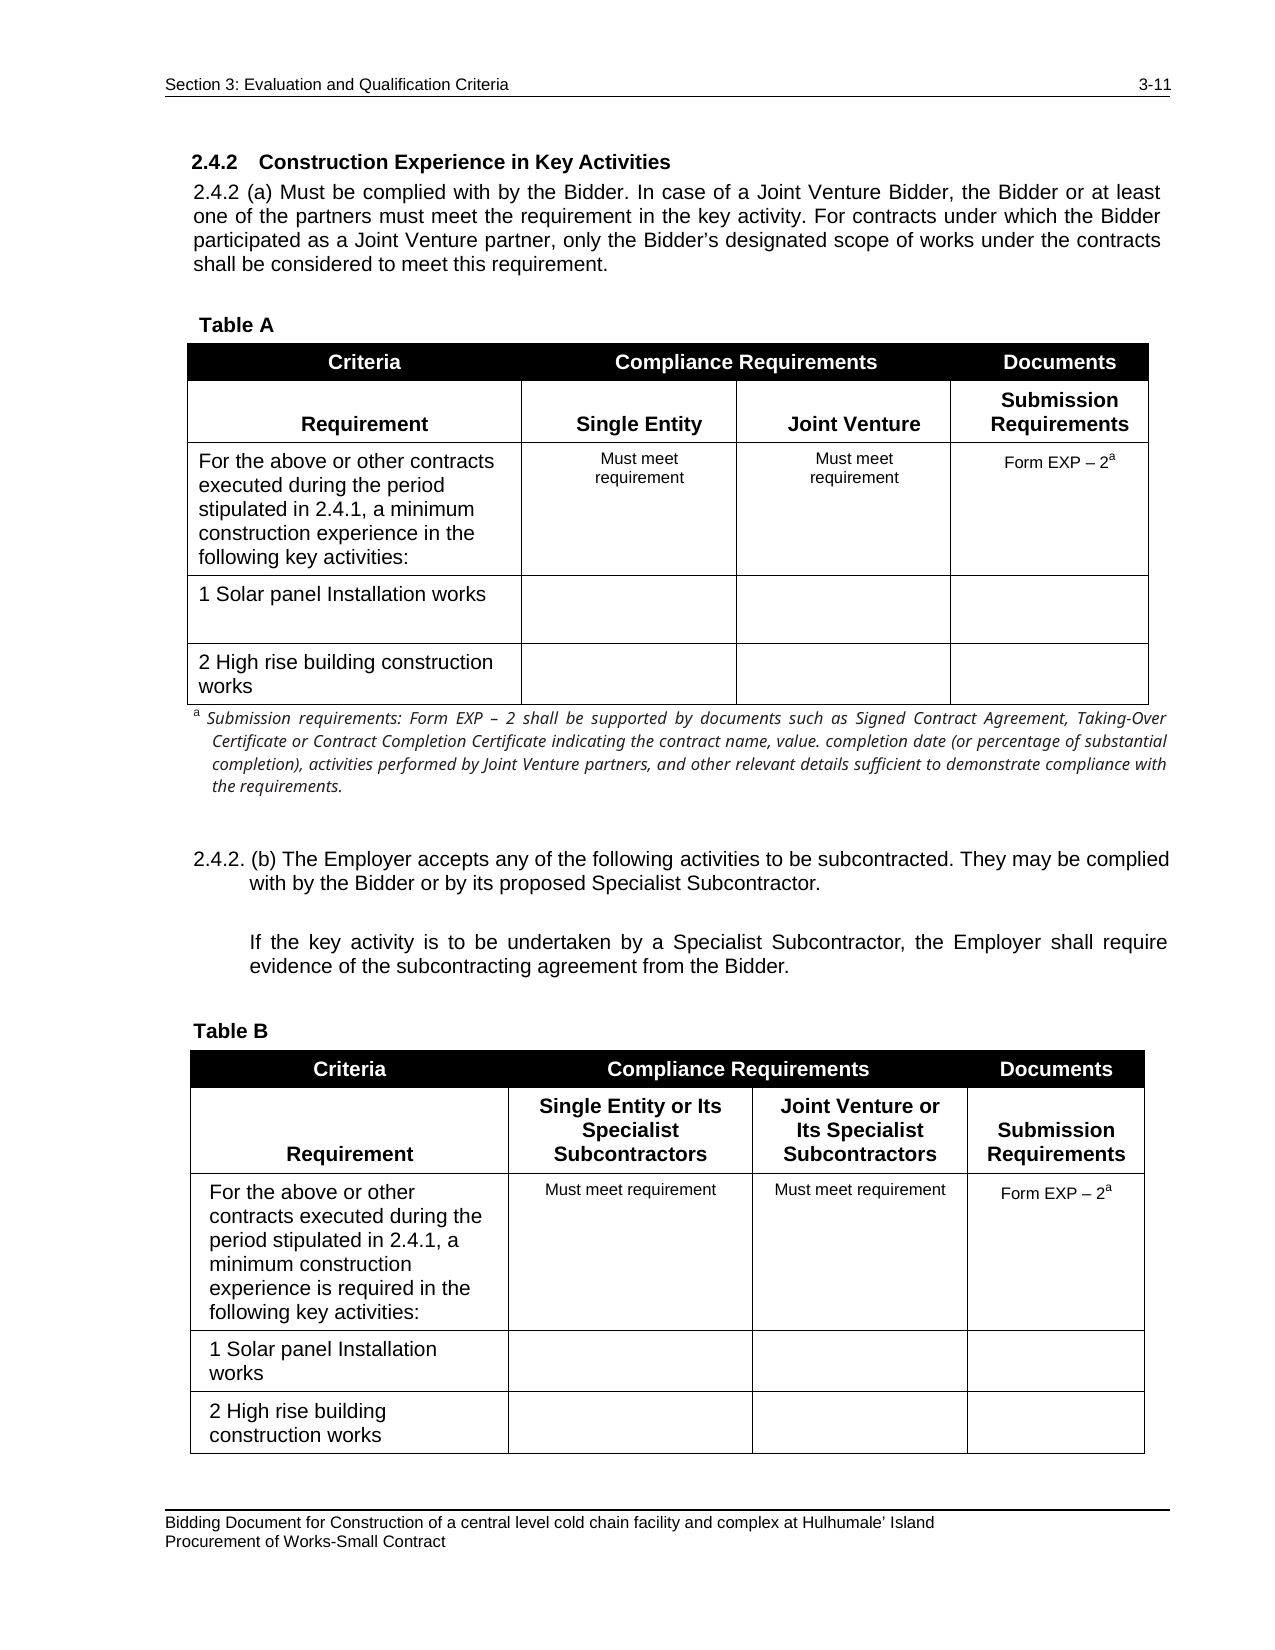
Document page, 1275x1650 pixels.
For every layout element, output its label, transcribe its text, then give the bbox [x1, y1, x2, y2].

table_cell [522, 576, 736, 643]
table_cell Joint Venture [737, 381, 950, 442]
table_header Criteria [191, 1051, 508, 1087]
table_cell [968, 1392, 1144, 1453]
table_header Compliance Requirements [509, 1051, 967, 1087]
table_cell 1 Solar panel Installation works [191, 1331, 508, 1391]
table_cell Requirement [188, 381, 521, 442]
subtitle If the key activity is to be undertaken by a Specialist Subcontractor, the Employer shall require evidence of the subcontracting agreement from the Bidder. [249, 930, 1170, 978]
table_cell 2 High rise building construction works [191, 1392, 508, 1453]
table_cell [522, 644, 736, 704]
table_cell [737, 576, 950, 643]
table_cell [951, 576, 1148, 643]
table_cell [509, 1392, 752, 1453]
table_cell Must meet requirement [753, 1174, 967, 1330]
table_cell Must meet requirement [509, 1174, 752, 1330]
table_cell Requirement [191, 1088, 508, 1172]
table_cell Must meet requirement [737, 443, 950, 575]
text a Submission requirements: Form EXP – 2 shall be supported by documents such as Signed Contract Agreement, Taking-Over Certificate or Contract Completion Certificate indicating the contract name, value. completion date (or percentage of substantial completion), activities performed by Joint Venture partners, and other relevant details sufficient to demonstrate compliance with the requirements. [193, 705, 1170, 798]
table_cell Single Entity [522, 381, 736, 442]
subtitle 2.4.2 Construction Experience in Key Activities [191, 150, 1170, 174]
table_header Compliance Requirements [522, 344, 950, 380]
table_cell 1 Solar panel Installation works [188, 576, 521, 643]
table_cell [753, 1392, 967, 1453]
table_cell [951, 644, 1148, 704]
text Table B [193, 1019, 1162, 1043]
table_cell Joint Venture or Its Specialist Subcontractors [753, 1088, 967, 1172]
table_cell [753, 1331, 967, 1391]
table_cell [737, 644, 950, 704]
table_cell Single Entity or Its Specialist Subcontractors [509, 1088, 752, 1172]
subtitle 2.4.2. (b) The Employer accepts any of the following activities to be subcontracted. They may be complied with by the Bidder or by its proposed Specialist Subcontractor. [193, 847, 1170, 895]
table_cell Form EXP – 2a [951, 443, 1148, 575]
table_cell Form EXP – 2a [968, 1174, 1144, 1330]
table_cell For the above or other contracts executed during the period stipulated in 2.4.1, a minimum construction experience is required in the following key activities: [191, 1174, 508, 1330]
text 2.4.2 (a) Must be complied with by the Bidder. In case of a Joint Venture Bidder, the Bidder or at least one of the partners must meet the requirement in the key activity. For contracts under which the Bidder participated as a Joint Venture partner, only the Bidder’s designated scope of works under the contracts shall be considered to meet this requirement. [193, 180, 1162, 276]
table_cell Submission Requirements [951, 381, 1148, 442]
text Table A [193, 312, 1162, 336]
table_header Criteria [188, 344, 521, 380]
table_cell [968, 1331, 1144, 1391]
table_cell [509, 1331, 752, 1391]
table_cell For the above or other contracts executed during the period stipulated in 2.4.1, a minimum construction experience in the following key activities: [188, 443, 521, 575]
table_header Documents [968, 1051, 1144, 1087]
table_cell 2 High rise building construction works [188, 644, 521, 704]
table_cell Submission Requirements [968, 1088, 1144, 1172]
table_header Documents [951, 344, 1148, 380]
table_cell Must meet requirement [522, 443, 736, 575]
